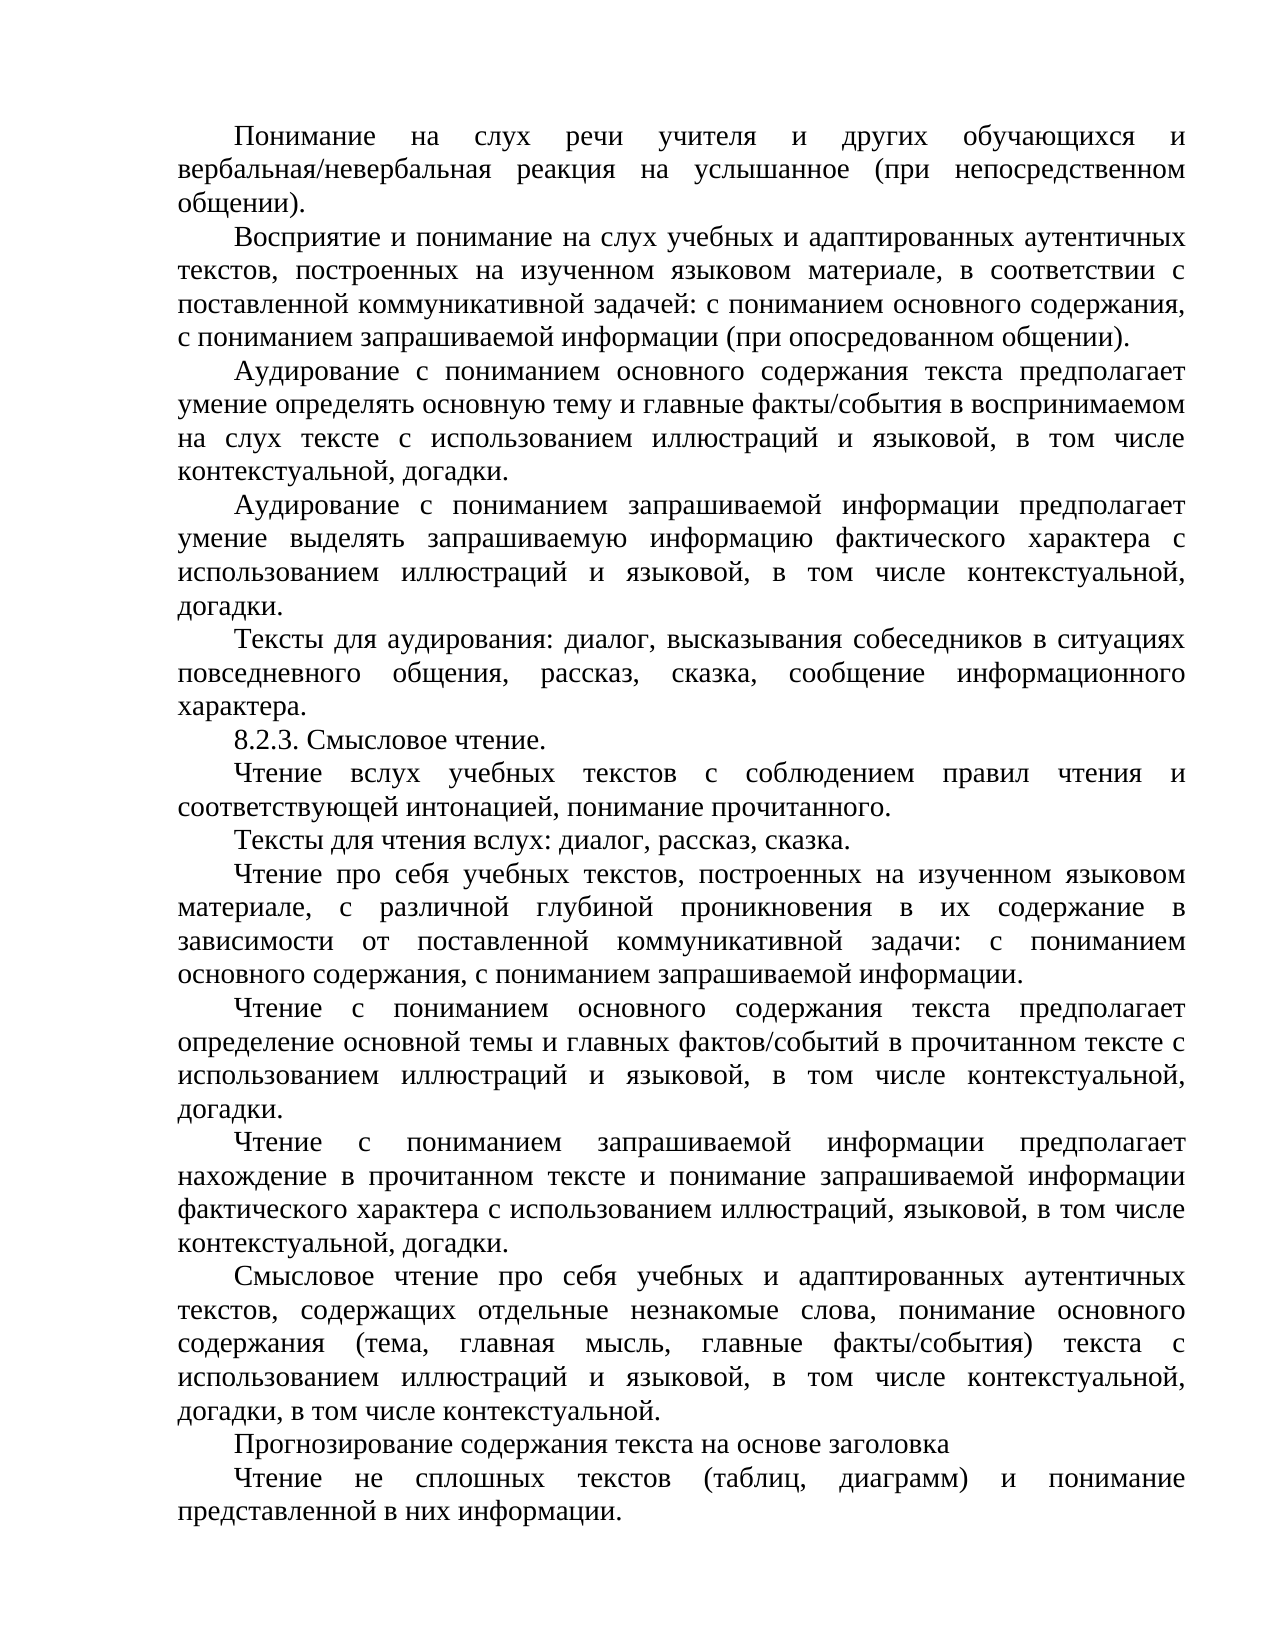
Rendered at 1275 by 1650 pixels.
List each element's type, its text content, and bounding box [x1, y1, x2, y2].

text 8.2.3. Смысловое чтение. [177, 722, 1186, 755]
text Смысловое чтение про себя учебных и адаптированных аутентичных текстов, содержащих отдельные незнакомые слова, понимание основного содержания (тема, главная мысль, главные факты/события) текста с использованием иллюстраций и языковой, в том числе контекстуальной, догадки, в том числе контекстуальной. [177, 1258, 1186, 1426]
text Прогнозирование содержания текста на основе заголовка [177, 1426, 1186, 1460]
text Чтение про себя учебных текстов, построенных на изученном языковом материале, с различной глубиной проникновения в их содержание в зависимости от поставленной коммуникативной задачи: с пониманием основного содержания, с пониманием запрашиваемой информации. [177, 856, 1186, 990]
text Тексты для чтения вслух: диалог, рассказ, сказка. [177, 822, 1186, 856]
text Чтение с пониманием основного содержания текста предполагает определение основной темы и главных фактов/событий в прочитанном тексте с использованием иллюстраций и языковой, в том числе контекстуальной, догадки. [177, 990, 1186, 1124]
text Аудирование с пониманием запрашиваемой информации предполагает умение выделять запрашиваемую информацию фактического характера с использованием иллюстраций и языковой, в том числе контекстуальной, догадки. [177, 487, 1186, 621]
text Чтение не сплошных текстов (таблиц, диаграмм) и понимание представленной в них информации. [177, 1460, 1186, 1527]
text Восприятие и понимание на слух учебных и адаптированных аутентичных текстов, построенных на изученном языковом материале, в соответствии с поставленной коммуникативной задачей: с пониманием основного содержания, с пониманием запрашиваемой информации (при опосредованном общении). [177, 219, 1186, 353]
text Чтение с пониманием запрашиваемой информации предполагает нахождение в прочитанном тексте и понимание запрашиваемой информации фактического характера с использованием иллюстраций, языковой, в том числе контекстуальной, догадки. [177, 1124, 1186, 1258]
text Чтение вслух учебных текстов с соблюдением правил чтения и соответствующей интонацией, понимание прочитанного. [177, 755, 1186, 822]
text Аудирование с пониманием основного содержания текста предполагает умение определять основную тему и главные факты/события в воспринимаемом на слух тексте с использованием иллюстраций и языковой, в том числе контекстуальной, догадки. [177, 353, 1186, 487]
text Тексты для аудирования: диалог, высказывания собеседников в ситуациях повседневного общения, рассказ, сказка, сообщение информационного характера. [177, 621, 1186, 722]
text Понимание на слух речи учителя и других обучающихся и вербальная/невербальная реакция на услышанное (при непосредственном общении). [177, 118, 1186, 219]
